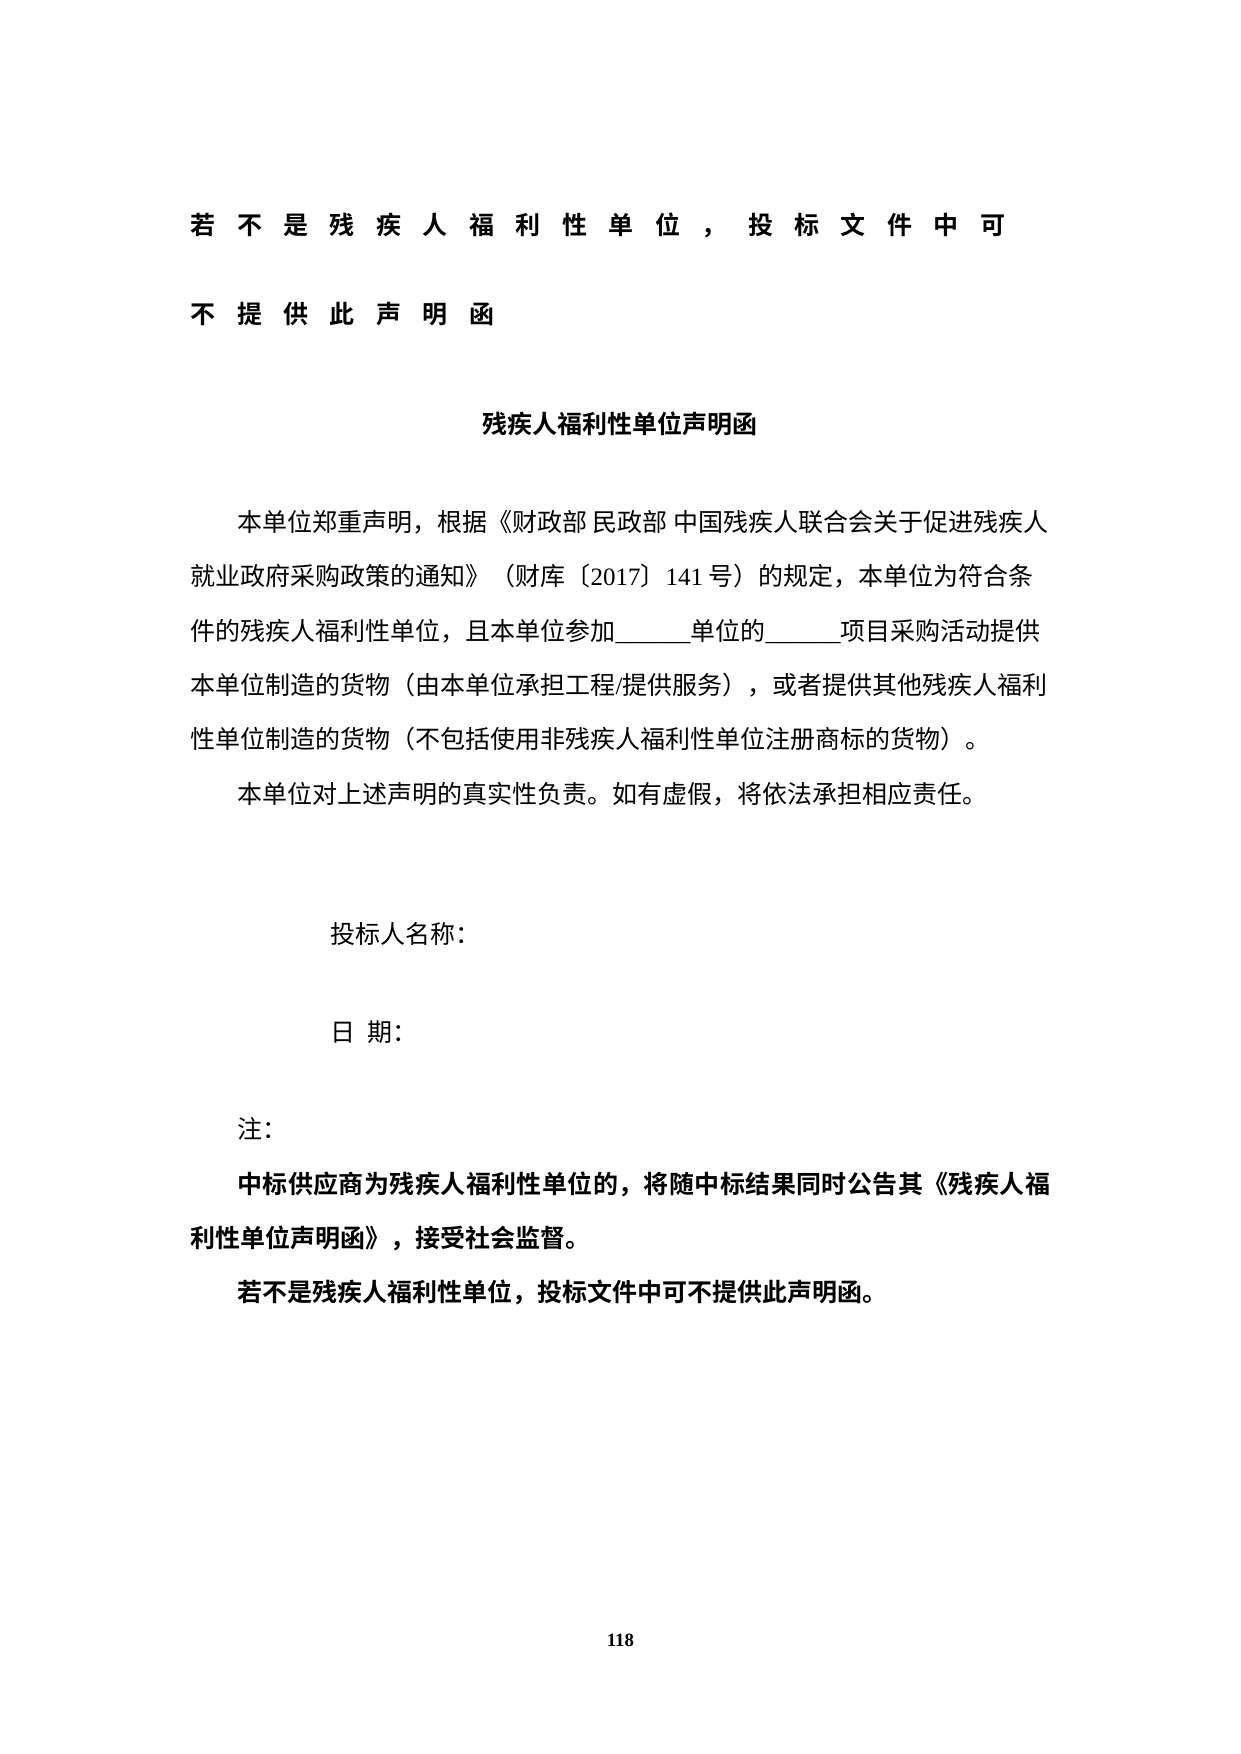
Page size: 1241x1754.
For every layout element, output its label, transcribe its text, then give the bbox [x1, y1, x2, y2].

text 投标人名称： [190, 915, 1050, 951]
text 本单位对上述声明的真实性负责。如有虚假，将依法承担相应责任。 [190, 774, 1050, 810]
text 本单位郑重声明，根据《财政部 民政部 中国残疾人联合会关于促进残疾人就业政府采购政策的通知》（财库〔2017〕141号）的规定，本单位为符合条件的残疾人福利性单位，且本单位参加______单位的______项目采购活动提供本单位制造的货物（由本单位承担工程/提供服务），或者提供其他残疾人福利性单位制造的货物（不包括使用非残疾人福利性单位注册商标的货物）。 [190, 502, 1050, 756]
text 中标供应商为残疾人福利性单位的，将随中标结果同时公告其《残疾人福利性单位声明函》，接受社会监督。 [190, 1164, 1050, 1255]
text 注： [190, 1110, 1050, 1146]
text 残疾人福利性单位声明函 [190, 405, 1050, 441]
text 若不是残疾人福利性单位，投标文件中可不提供此声明函 [190, 194, 1050, 343]
text 若不是残疾人福利性单位，投标文件中可不提供此声明函。 [190, 1273, 1050, 1309]
text 日 期： [190, 1012, 1050, 1048]
